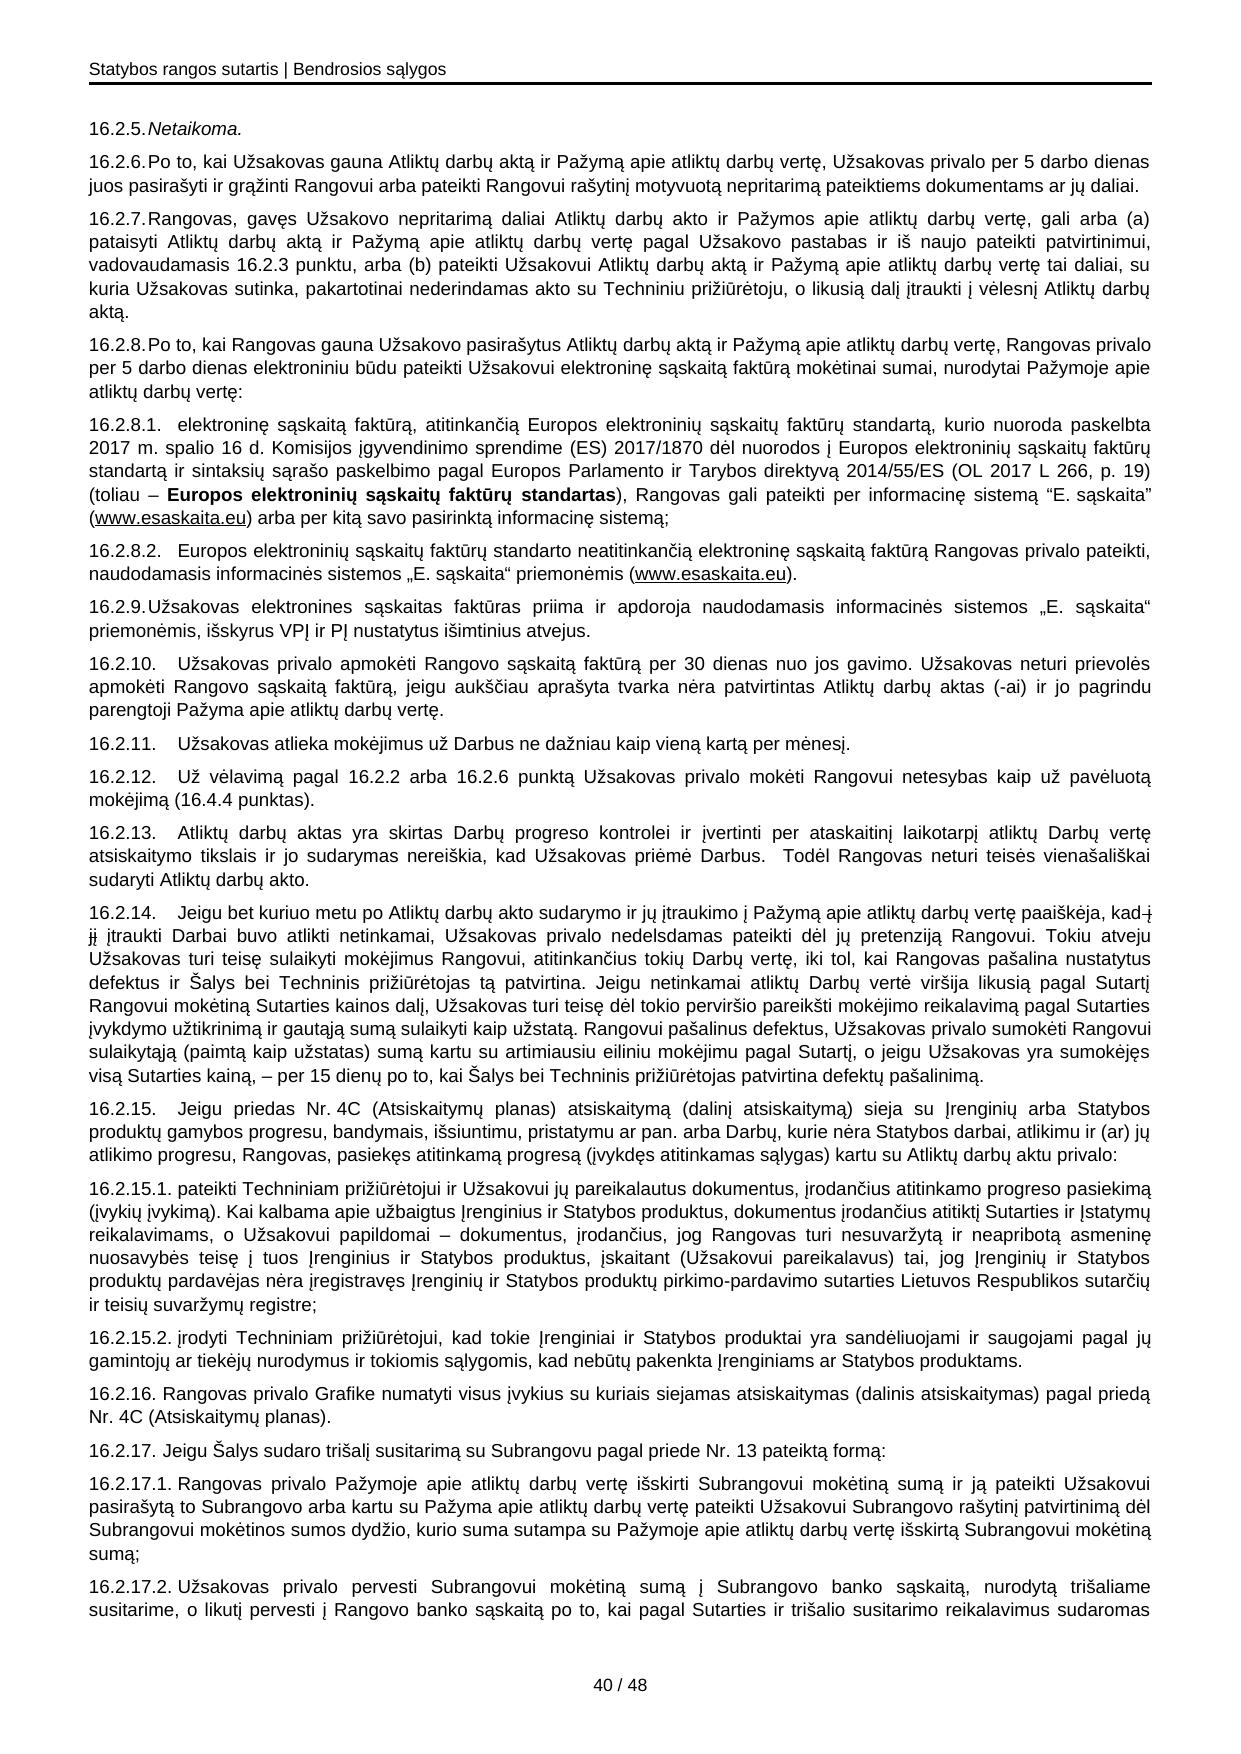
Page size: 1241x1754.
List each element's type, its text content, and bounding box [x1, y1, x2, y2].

list Užsakovas atlieka mokėjimus už Darbus ne dažniau kaip vieną kartą per mėnesį. [89, 732, 1152, 754]
list pateikti Techniniam prižiūrėtojui ir Užsakovui jų pareikalautus dokumentus, įrodančius atitinkamo progreso pasiekimą (įvykių įvykimą). Kai kalbama apie užbaigtus Įrenginius ir Statybos produktus, dokumentus įrodančius atitiktį Sutarties ir Įstatymų reikalavimams, o Užsakovui papildomai – dokumentus, įrodančius, jog Rangovas turi nesuvaržytą ir neapribotą asmeninę nuosavybės teisę į tuos Įrenginius ir Statybos produktus, įskaitant (Užsakovui pareikalavus) tai, jog Įrenginių ir Statybos produktų pardavėjas nėra įregistravęs Įrenginių ir Statybos produktų pirkimo-pardavimo sutarties Lietuvos Respublikos sutarčių ir teisių suvaržymų registre; [89, 1177, 1152, 1315]
list Po to, kai Užsakovas gauna Atliktų darbų aktą ir Pažymą apie atliktų darbų vertę, Užsakovas privalo per 5 darbo dienas juos pasirašyti ir grąžinti Rangovui arba pateikti Rangovui rašytinį motyvuotą nepritarimą pateiktiems dokumentams ar jų daliai. [89, 151, 1152, 196]
list Atliktų darbų aktas yra skirtas Darbų progreso kontrolei ir įvertinti per ataskaitinį laikotarpį atliktų Darbų vertę atsiskaitymo tikslais ir jo sudarymas nereiškia, kad Užsakovas priėmė Darbus. Todėl Rangovas neturi teisės vienašališkai sudaryti Atliktų darbų akto. [89, 822, 1152, 890]
list Europos elektroninių sąskaitų faktūrų standarto neatitinkančią elektroninę sąskaitą faktūrą Rangovas privalo pateikti, naudodamasis informacinės sistemos „E. sąskaita“ priemonėmis (www.esaskaita.eu). [89, 540, 1152, 584]
list Po to, kai Rangovas gauna Užsakovo pasirašytus Atliktų darbų aktą ir Pažymą apie atliktų darbų vertę, Rangovas privalo per 5 darbo dienas elektroniniu būdu pateikti Užsakovui elektroninę sąskaitą faktūrą mokėtinai sumai, nurodytai Pažymoje apie atliktų darbų vertę: [89, 334, 1152, 402]
list elektroninę sąskaitą faktūrą, atitinkančią Europos elektroninių sąskaitų faktūrų standartą, kurio nuoroda paskelbta 2017 m. spalio 16 d. Komisijos įgyvendinimo sprendime (ES) 2017/1870 dėl nuorodos į Europos elektroninių sąskaitų faktūrų standartą ir sintaksių sąrašo paskelbimo pagal Europos Parlamento ir Tarybos direktyvą 2014/55/ES (OL 2017 L 266, p. 19) (toliau – Europos elektroninių sąskaitų faktūrų standartas), Rangovas gali pateikti per informacinę sistemą “E. sąskaita” (www.esaskaita.eu) arba per kitą savo pasirinktą informacinę sistemą; [89, 414, 1152, 528]
list Rangovas, gavęs Užsakovo nepritarimą daliai Atliktų darbų akto ir Pažymos apie atliktų darbų vertę, gali arba (a) pataisyti Atliktų darbų aktą ir Pažymą apie atliktų darbų vertę pagal Užsakovo pastabas ir iš naujo pateikti patvirtinimui, vadovaudamasis 16.2.3 punktu, arba (b) pateikti Užsakovui Atliktų darbų aktą ir Pažymą apie atliktų darbų vertę tai daliai, su kuria Užsakovas sutinka, pakartotinai nederindamas akto su Techniniu prižiūrėtoju, o likusią dalį įtraukti į vėlesnį Atliktų darbų aktą. [89, 208, 1152, 322]
list Už vėlavimą pagal 16.2.2 arba 16.2.6 punktą Užsakovas privalo mokėti Rangovui netesybas kaip už pavėluotą mokėjimą (16.4.4 punktas). [89, 766, 1152, 810]
list Užsakovas elektronines sąskaitas faktūras priima ir apdoroja naudodamasis informacinės sistemos „E. sąskaita“ priemonėmis, išskyrus VPĮ ir PĮ nustatytus išimtinius atvejus. [89, 596, 1152, 641]
list Jeigu bet kuriuo metu po Atliktų darbų akto sudarymo ir jų įtraukimo į Pažymą apie atliktų darbų vertę paaiškėja, kad į jį įtraukti Darbai buvo atlikti netinkamai, Užsakovas privalo nedelsdamas pateikti dėl jų pretenziją Rangovui. Tokiu atveju Užsakovas turi teisę sulaikyti mokėjimus Rangovui, atitinkančius tokių Darbų vertę, iki tol, kai Rangovas pašalina nustatytus defektus ir Šalys bei Techninis prižiūrėtojas tą patvirtina. Jeigu netinkamai atliktų Darbų vertė viršija likusią pagal Sutartį Rangovui mokėtiną Sutarties kainos dalį, Užsakovas turi teisę dėl tokio perviršio pareikšti mokėjimo reikalavimą pagal Sutarties įvykdymo užtikrinimą ir gautąją sumą sulaikyti kaip užstatą. Rangovui pašalinus defektus, Užsakovas privalo sumokėti Rangovui sulaikytąją (paimtą kaip užstatas) sumą kartu su artimiausiu eiliniu mokėjimu pagal Sutartį, o jeigu Užsakovas yra sumokėjęs visą Sutarties kainą, – per 15 dienų po to, kai Šalys bei Techninis prižiūrėtojas patvirtina defektų pašalinimą. [89, 902, 1152, 1086]
list Rangovas privalo Grafike numatyti visus įvykius su kuriais siejamas atsiskaitymas (dalinis atsiskaitymas) pagal priedą Nr. 4C (Atsiskaitymų planas). [89, 1383, 1152, 1428]
list įrodyti Techniniam prižiūrėtojui, kad tokie Įrenginiai ir Statybos produktai yra sandėliuojami ir saugojami pagal jų gamintojų ar tiekėjų nurodymus ir tokiomis sąlygomis, kad nebūtų pakenkta Įrenginiams ar Statybos produktams. [89, 1327, 1152, 1371]
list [89, 1576, 1152, 1621]
list Netaikoma. [89, 118, 1152, 140]
list Užsakovas privalo apmokėti Rangovo sąskaitą faktūrą per 30 dienas nuo jos gavimo. Užsakovas neturi prievolės apmokėti Rangovo sąskaitą faktūrą, jeigu aukščiau aprašyta tvarka nėra patvirtintas Atliktų darbų aktas (-ai) ir jo pagrindu parengtoji Pažyma apie atliktų darbų vertę. [89, 653, 1152, 721]
list Jeigu priedas Nr. 4C (Atsiskaitymų planas) atsiskaitymą (dalinį atsiskaitymą) sieja su Įrenginių arba Statybos produktų gamybos progresu, bandymais, išsiuntimu, pristatymu ar pan. arba Darbų, kurie nėra Statybos darbai, atlikimu ir (ar) jų atlikimo progresu, Rangovas, pasiekęs atitinkamą progresą (įvykdęs atitinkamas sąlygas) kartu su Atliktų darbų aktu privalo: [89, 1098, 1152, 1166]
list Jeigu Šalys sudaro trišalį susitarimą su Subrangovu pagal priede Nr. 13 pateiktą formą: [89, 1439, 1152, 1461]
list Rangovas privalo Pažymoje apie atliktų darbų vertę išskirti Subrangovui mokėtiną sumą ir ją pateikti Užsakovui pasirašytą to Subrangovo arba kartu su Pažyma apie atliktų darbų vertę pateikti Užsakovui Subrangovo rašytinį patvirtinimą dėl Subrangovui mokėtinos sumos dydžio, kurio suma sutampa su Pažymoje apie atliktų darbų vertę išskirtą Subrangovui mokėtiną sumą; [89, 1473, 1152, 1564]
